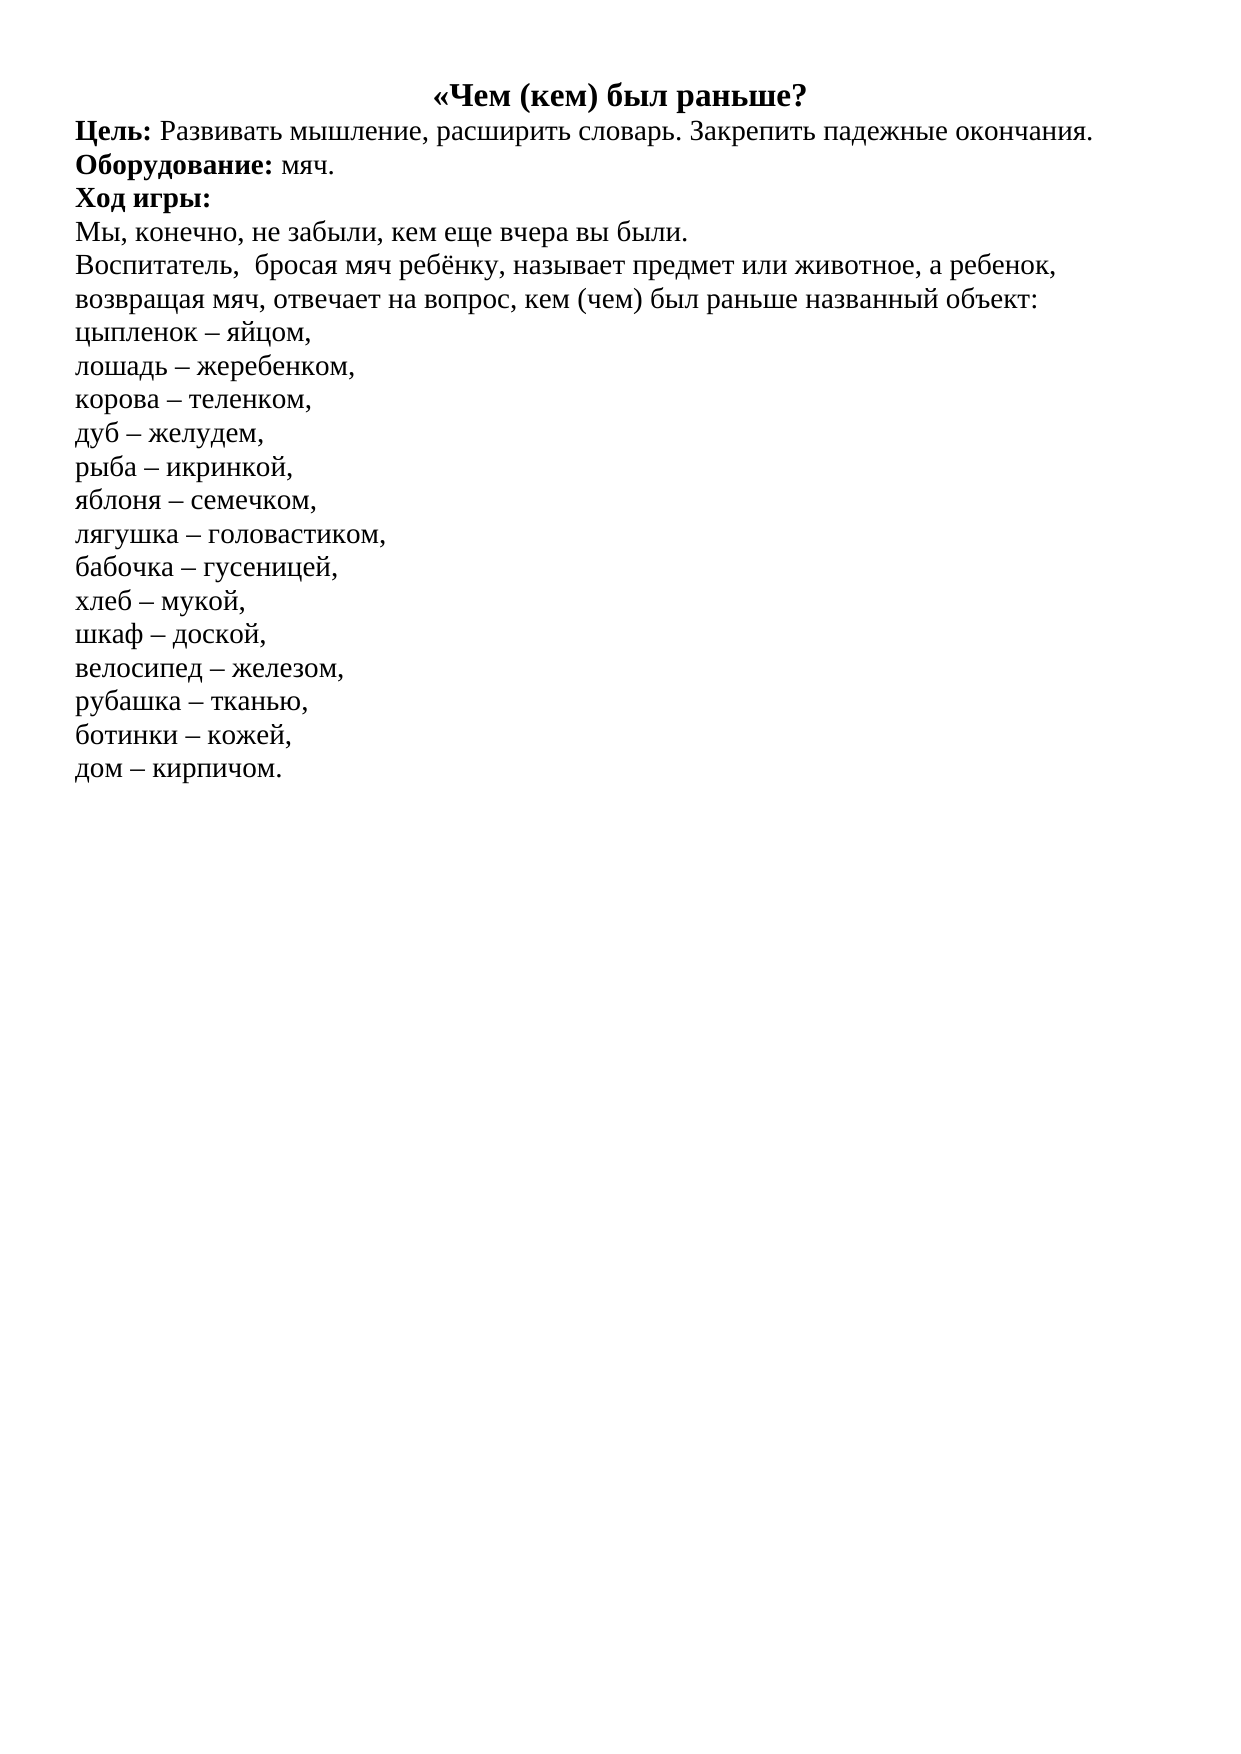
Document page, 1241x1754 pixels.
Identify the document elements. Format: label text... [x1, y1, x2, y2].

text Воспитатель, бросая мяч ребёнку, называет предмет или животное, а ребенок, возвращая мяч, отвечает на вопрос, кем (чем) был раньше названный объект: [75, 247, 1165, 314]
text Оборудование: мяч. [75, 147, 1165, 180]
text яблоня – семечком, [75, 482, 1165, 516]
text цыпленок – яйцом, [75, 314, 1165, 348]
text лошадь – жеребенком, [75, 348, 1165, 382]
text шкаф – доской, [75, 616, 1165, 650]
text велосипед – железом, [75, 650, 1165, 683]
text Мы, конечно, не забыли, кем еще вчера вы были. [75, 214, 1165, 247]
text «Чем (кем) был раньше? [75, 75, 1165, 113]
text лягушка – головастиком, [75, 516, 1165, 549]
text дом – кирпичом. [75, 751, 1165, 784]
text хлеб – мукой, [75, 583, 1165, 616]
text дуб – желудем, [75, 415, 1165, 449]
text рубашка – тканью, [75, 683, 1165, 717]
text корова – теленком, [75, 382, 1165, 415]
text ботинки – кожей, [75, 717, 1165, 751]
text Ход игры: [75, 180, 1165, 214]
text Цель: Развивать мышление, расширить словарь. Закрепить падежные окончания. [75, 113, 1165, 147]
text рыба – икринкой, [75, 449, 1165, 482]
text бабочка – гусеницей, [75, 549, 1165, 583]
